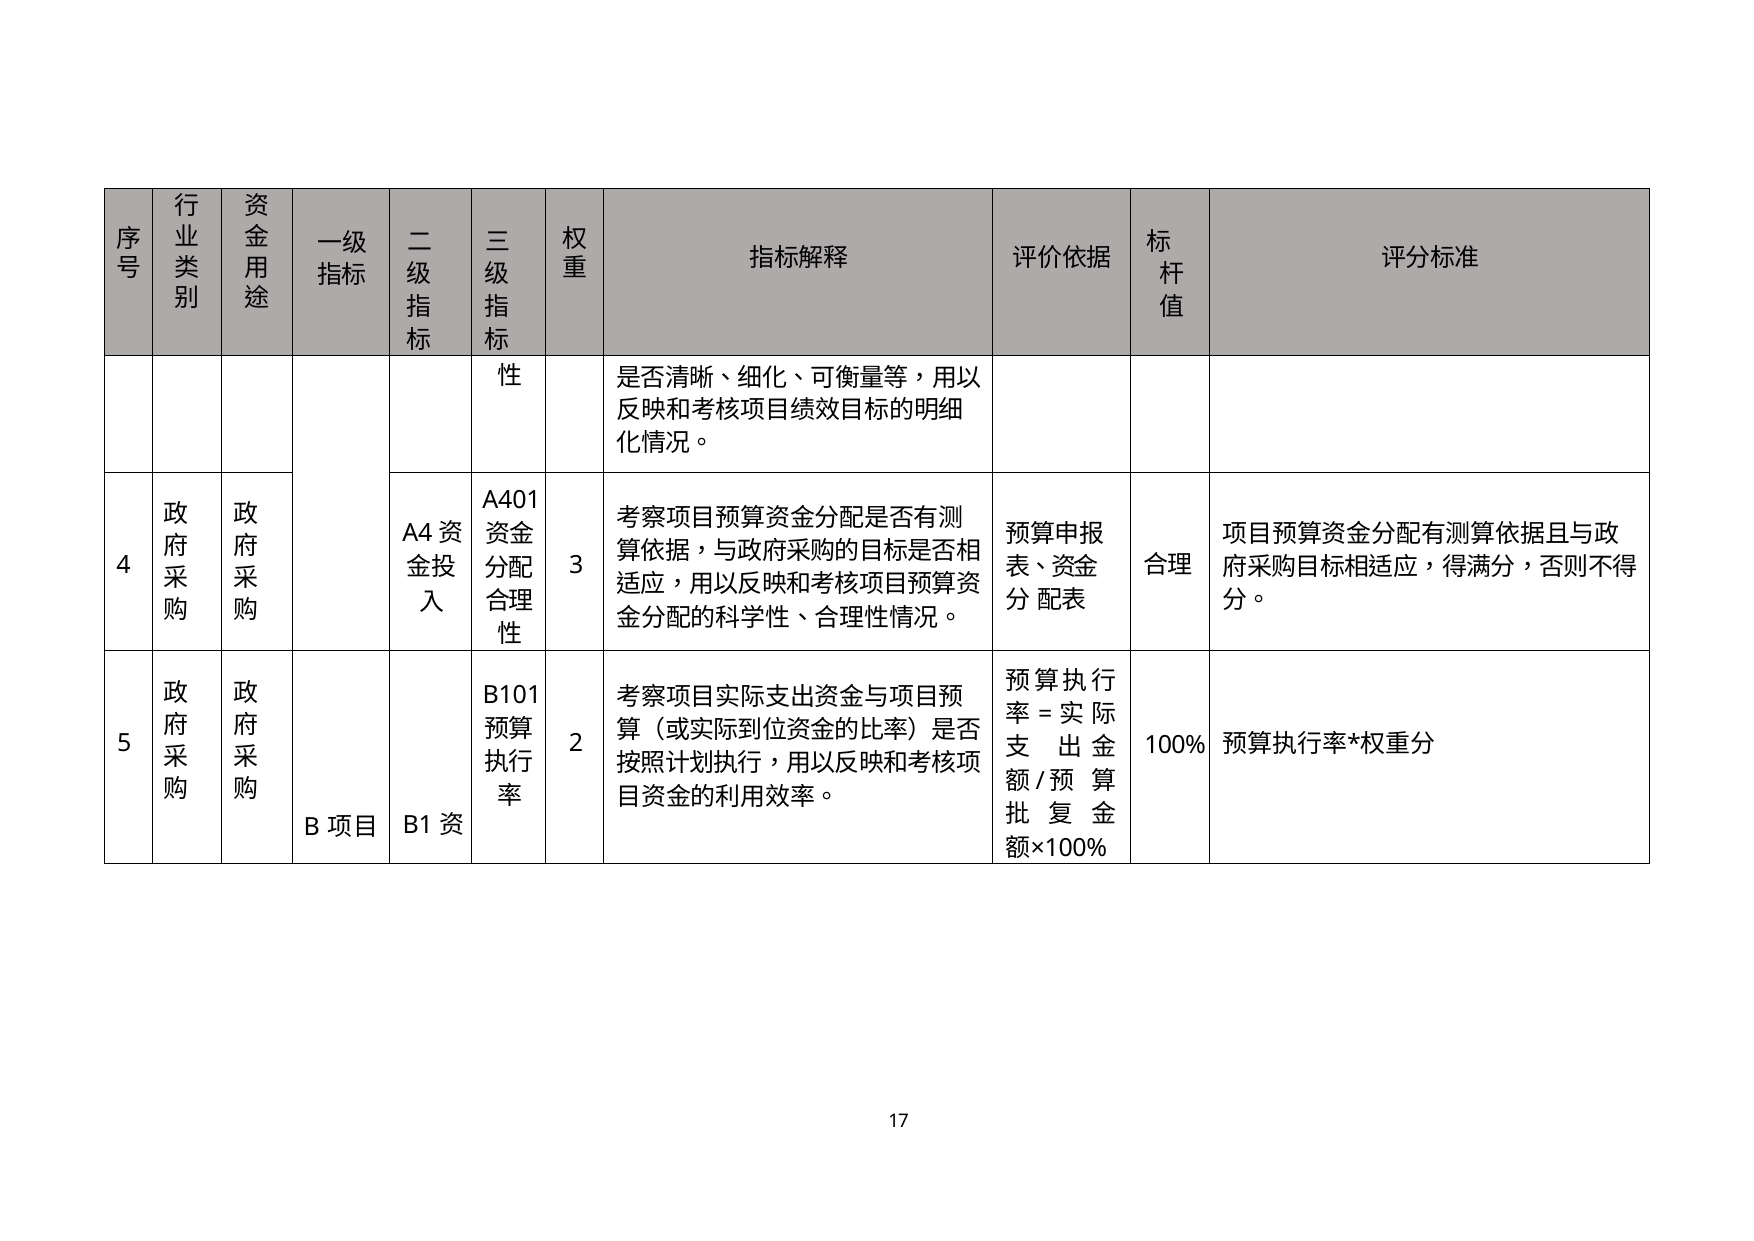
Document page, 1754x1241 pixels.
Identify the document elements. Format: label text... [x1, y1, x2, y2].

table_header 标杆 值 [1131, 189, 1209, 355]
table_cell 2 [546, 651, 603, 863]
table_cell 预算申报 表、资金分 配表 [993, 473, 1130, 650]
table_cell 预算执行 率=实际支 出金额/预 算批复金 额×100% [993, 651, 1130, 863]
table_cell [105, 356, 152, 472]
table_cell 预算执行率*权重分 [1210, 651, 1649, 863]
table_header 一级 指标 [293, 189, 389, 355]
table_header 评价依据 [993, 189, 1130, 355]
table_header 二级 指标 [390, 189, 471, 355]
table_cell 是否清晰、细化、可衡量等，用以 反映和考核项目绩效目标的明细 化情况。 [604, 356, 992, 472]
table_cell [1210, 356, 1649, 472]
table_cell 5 [105, 651, 152, 863]
table_cell 100% [1131, 651, 1209, 863]
table_cell 性 [472, 356, 545, 472]
table_cell 政 府 采 购 [222, 473, 292, 650]
table_cell 政 府 采 购 [153, 651, 221, 863]
table_cell B101 预算 执行 率 [472, 651, 545, 863]
table_header 评分标准 [1210, 189, 1649, 355]
table_header 序号 [105, 189, 152, 355]
table_header 指标解释 [604, 189, 992, 355]
table_cell [993, 356, 1130, 472]
table_cell 3 [546, 473, 603, 650]
table_cell 合理 [1131, 473, 1209, 650]
table_cell 政 府 采 购 [222, 651, 292, 863]
table_header 行业类别 [153, 189, 221, 355]
table_cell 项目预算资金分配有测算依据且与政 府采购目标相适应，得满分，否则不得 分。 [1210, 473, 1649, 650]
table_cell B 项目 过 程 （45） [293, 651, 389, 863]
table_cell 考察项目实际支出资金与项目预 算（或实际到位资金的比率）是否 按照计划执行，用以反映和考核项 目资金的利用效率。 [604, 651, 992, 863]
table_cell [1131, 356, 1209, 472]
table_cell 考察项目预算资金分配是否有测 算依据，与政府采购的目标是否相 适应，用以反映和考核项目预算资 金分配的科学性、合理性情况。 [604, 473, 992, 650]
table_cell A401 资金 分配 合理 性 [472, 473, 545, 650]
table_cell [153, 356, 221, 472]
table_cell [293, 356, 389, 650]
table_cell 4 [105, 473, 152, 650]
table_header 资金用途 [222, 189, 292, 355]
table_cell [390, 356, 471, 472]
table_cell B1 资 金管 理 [390, 651, 471, 863]
table_cell [546, 356, 603, 472]
table_header 权重 [546, 189, 603, 355]
table_cell A4 资 金投 入 [390, 473, 471, 650]
table_header 三级 指标 [472, 189, 545, 355]
table_cell [222, 356, 292, 472]
table_cell 政 府 采 购 [153, 473, 221, 650]
